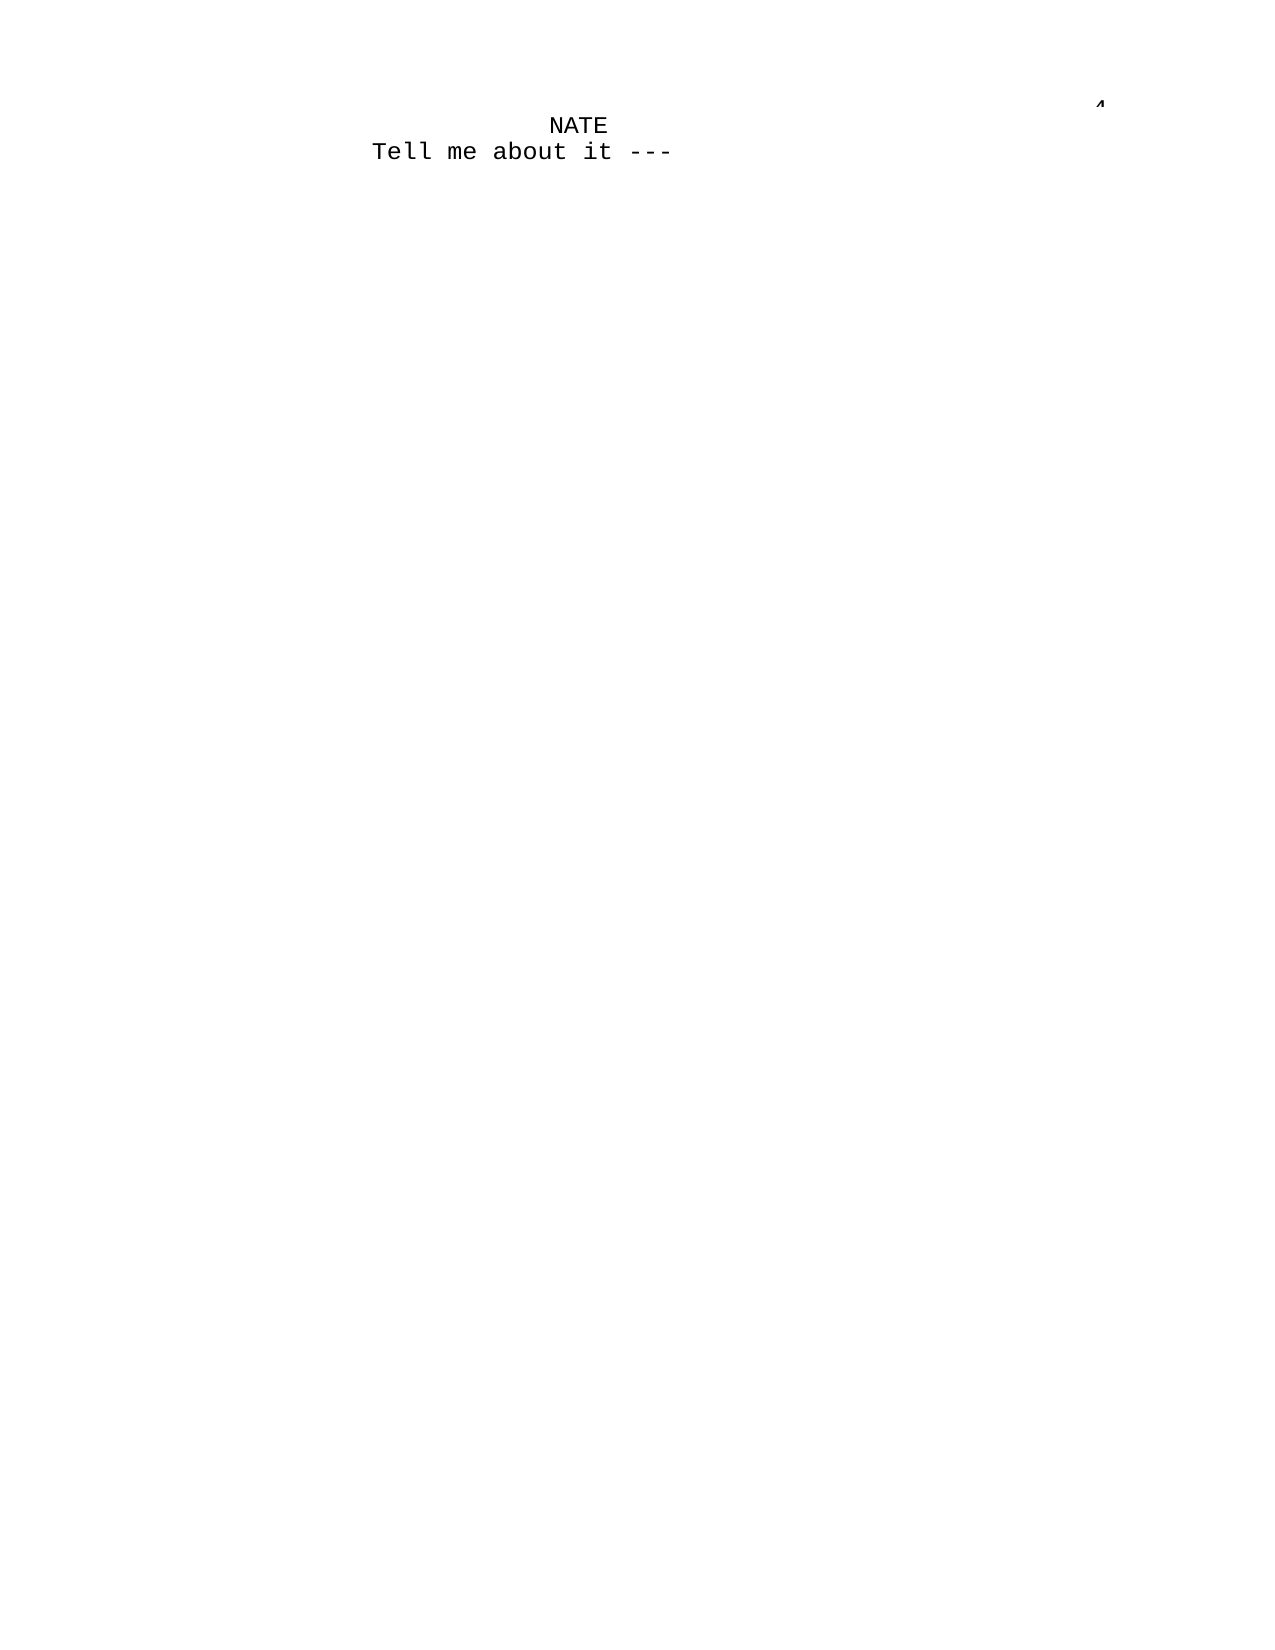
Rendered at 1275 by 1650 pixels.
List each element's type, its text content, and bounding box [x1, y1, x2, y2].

subtitle NATE [549, 112, 1187, 138]
text Tell me about it --- [372, 138, 1187, 164]
